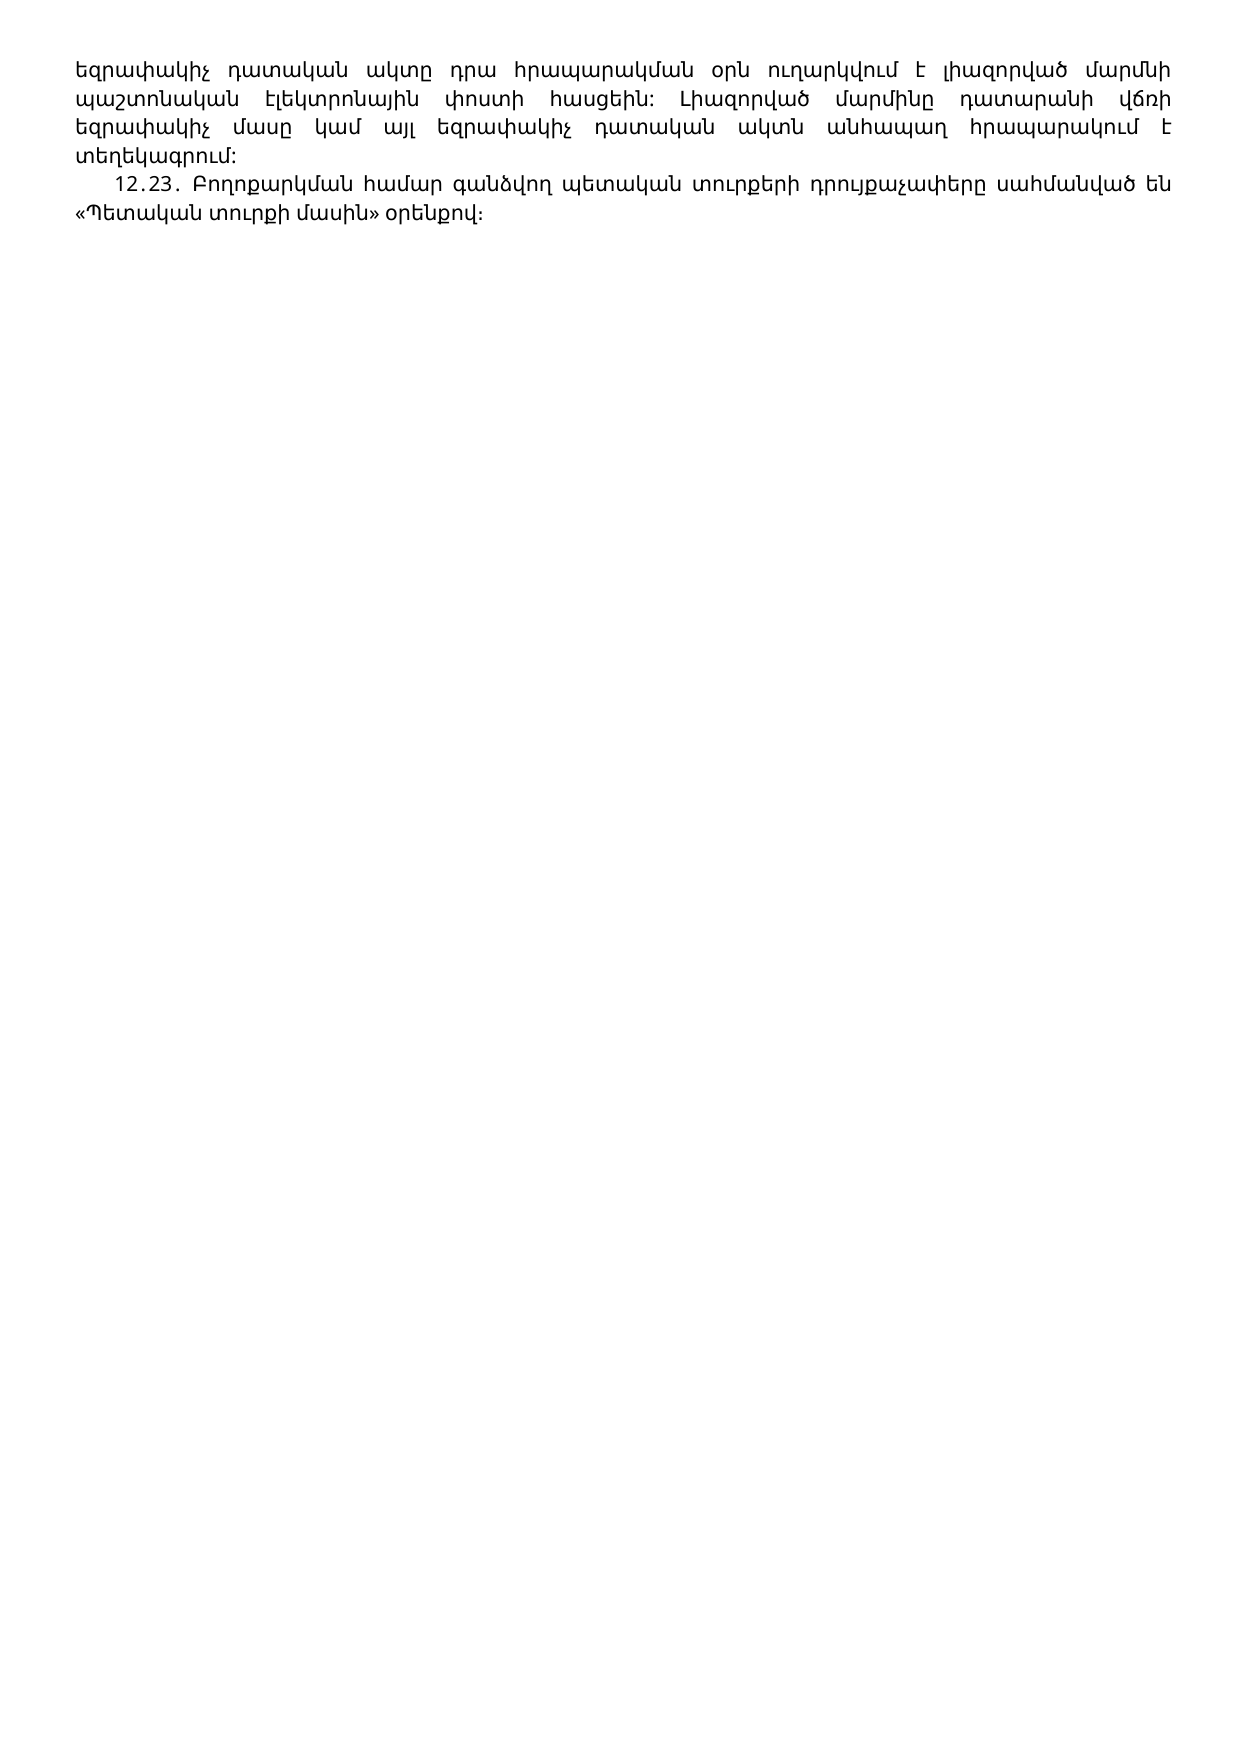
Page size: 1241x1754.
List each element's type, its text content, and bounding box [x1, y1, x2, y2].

text 12․23․ Բողոքարկման համար գանձվող պետական տուրքերի դրույքաչափերը սահմանված են «Պետական տուրքի մասին» օրենքով։ [75, 169, 1172, 226]
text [75, 56, 1172, 169]
